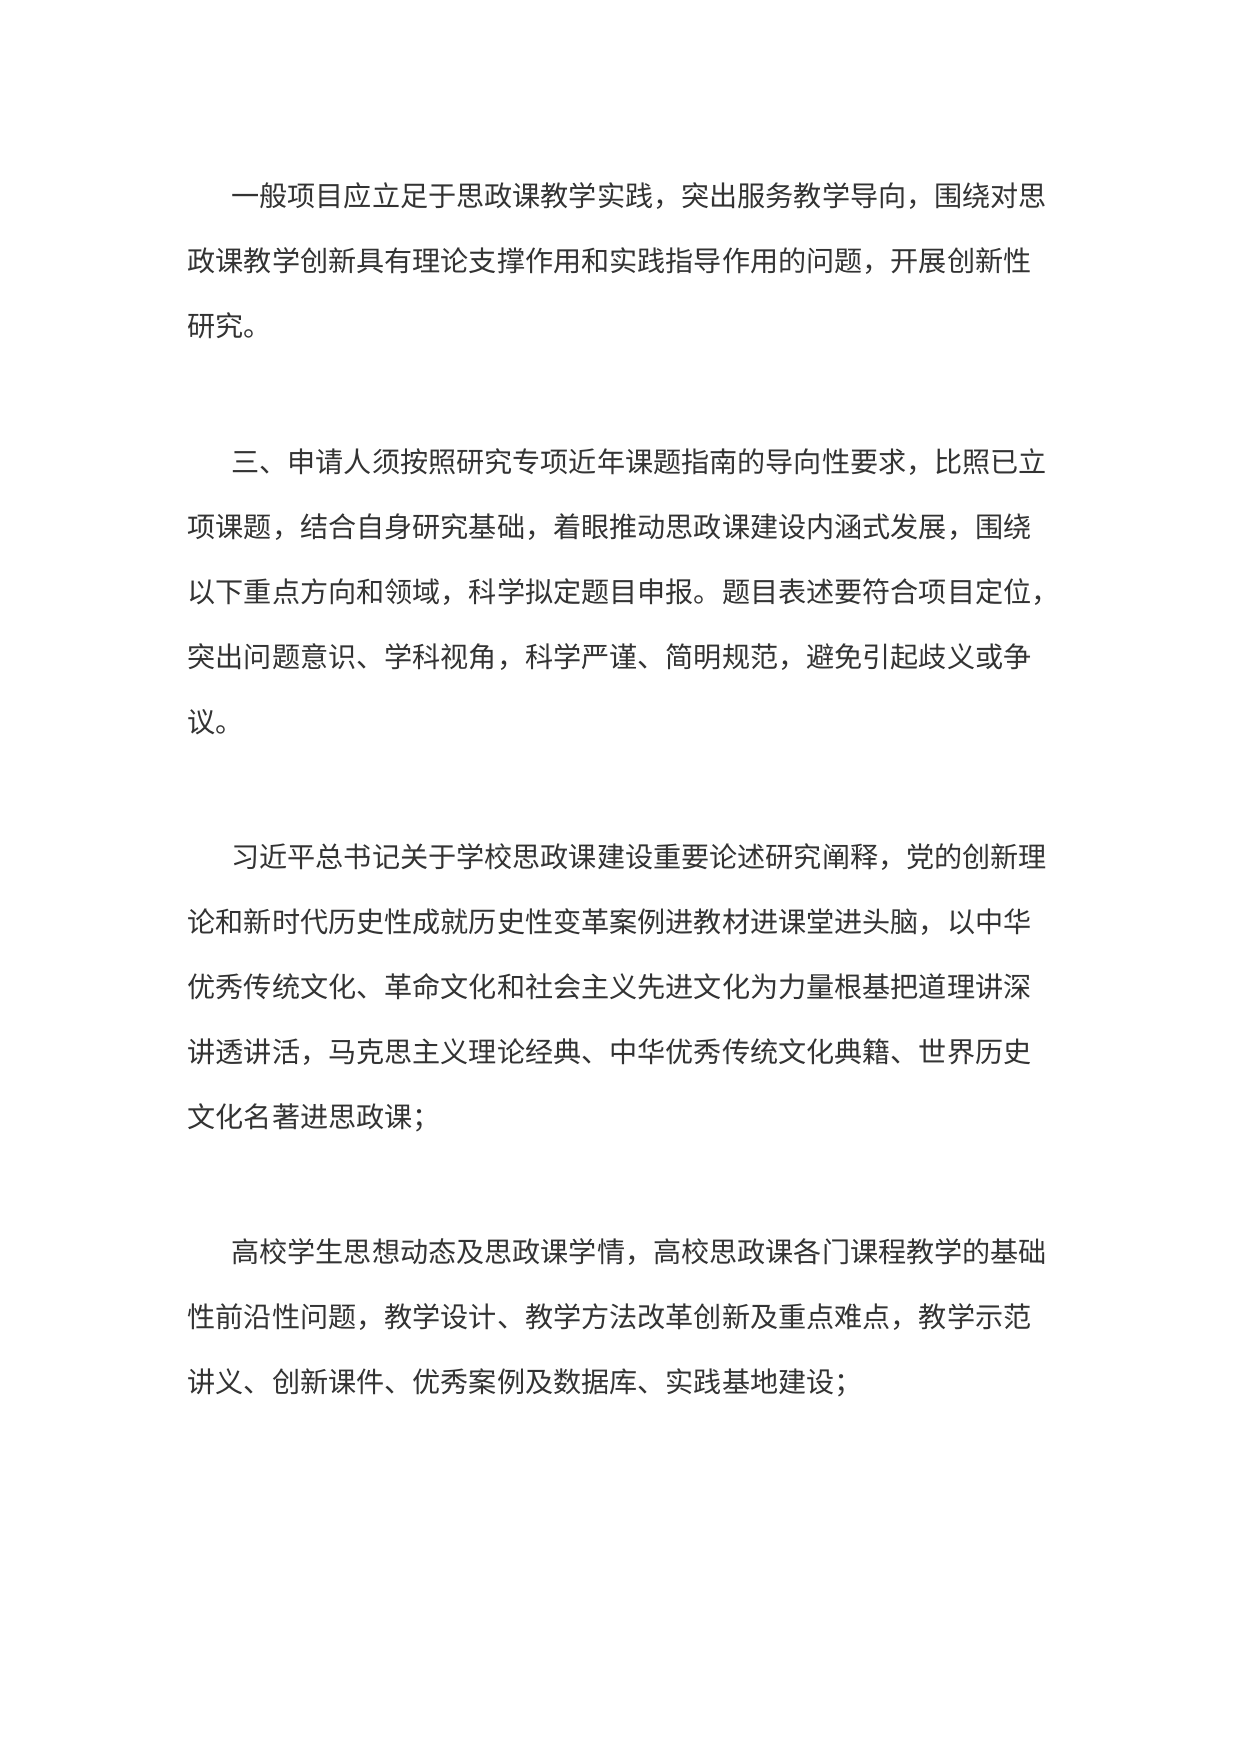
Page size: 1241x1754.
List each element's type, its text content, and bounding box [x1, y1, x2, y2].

text 一般项目应立足于思政课教学实践，突出服务教学导向，围绕对思政课教学创新具有理论支撑作用和实践指导作用的问题，开展创新性研究。 [187, 162, 1053, 357]
text 习近平总书记关于学校思政课建设重要论述研究阐释，党的创新理论和新时代历史性成就历史性变革案例进教材进课堂进头脑，以中华优秀传统文化、革命文化和社会主义先进文化为力量根基把道理讲深讲透讲活，马克思主义理论经典、中华优秀传统文化典籍、世界历史文化名著进思政课； [187, 823, 1053, 1148]
text 高校学生思想动态及思政课学情，高校思政课各门课程教学的基础性前沿性问题，教学设计、教学方法改革创新及重点难点，教学示范讲义、创新课件、优秀案例及数据库、实践基地建设； [187, 1218, 1053, 1413]
text 三、申请人须按照研究专项近年课题指南的导向性要求，比照已立项课题，结合自身研究基础，着眼推动思政课建设内涵式发展，围绕以下重点方向和领域，科学拟定题目申报。题目表述要符合项目定位，突出问题意识、学科视角，科学严谨、简明规范，避免引起歧义或争议。 [187, 427, 1053, 752]
